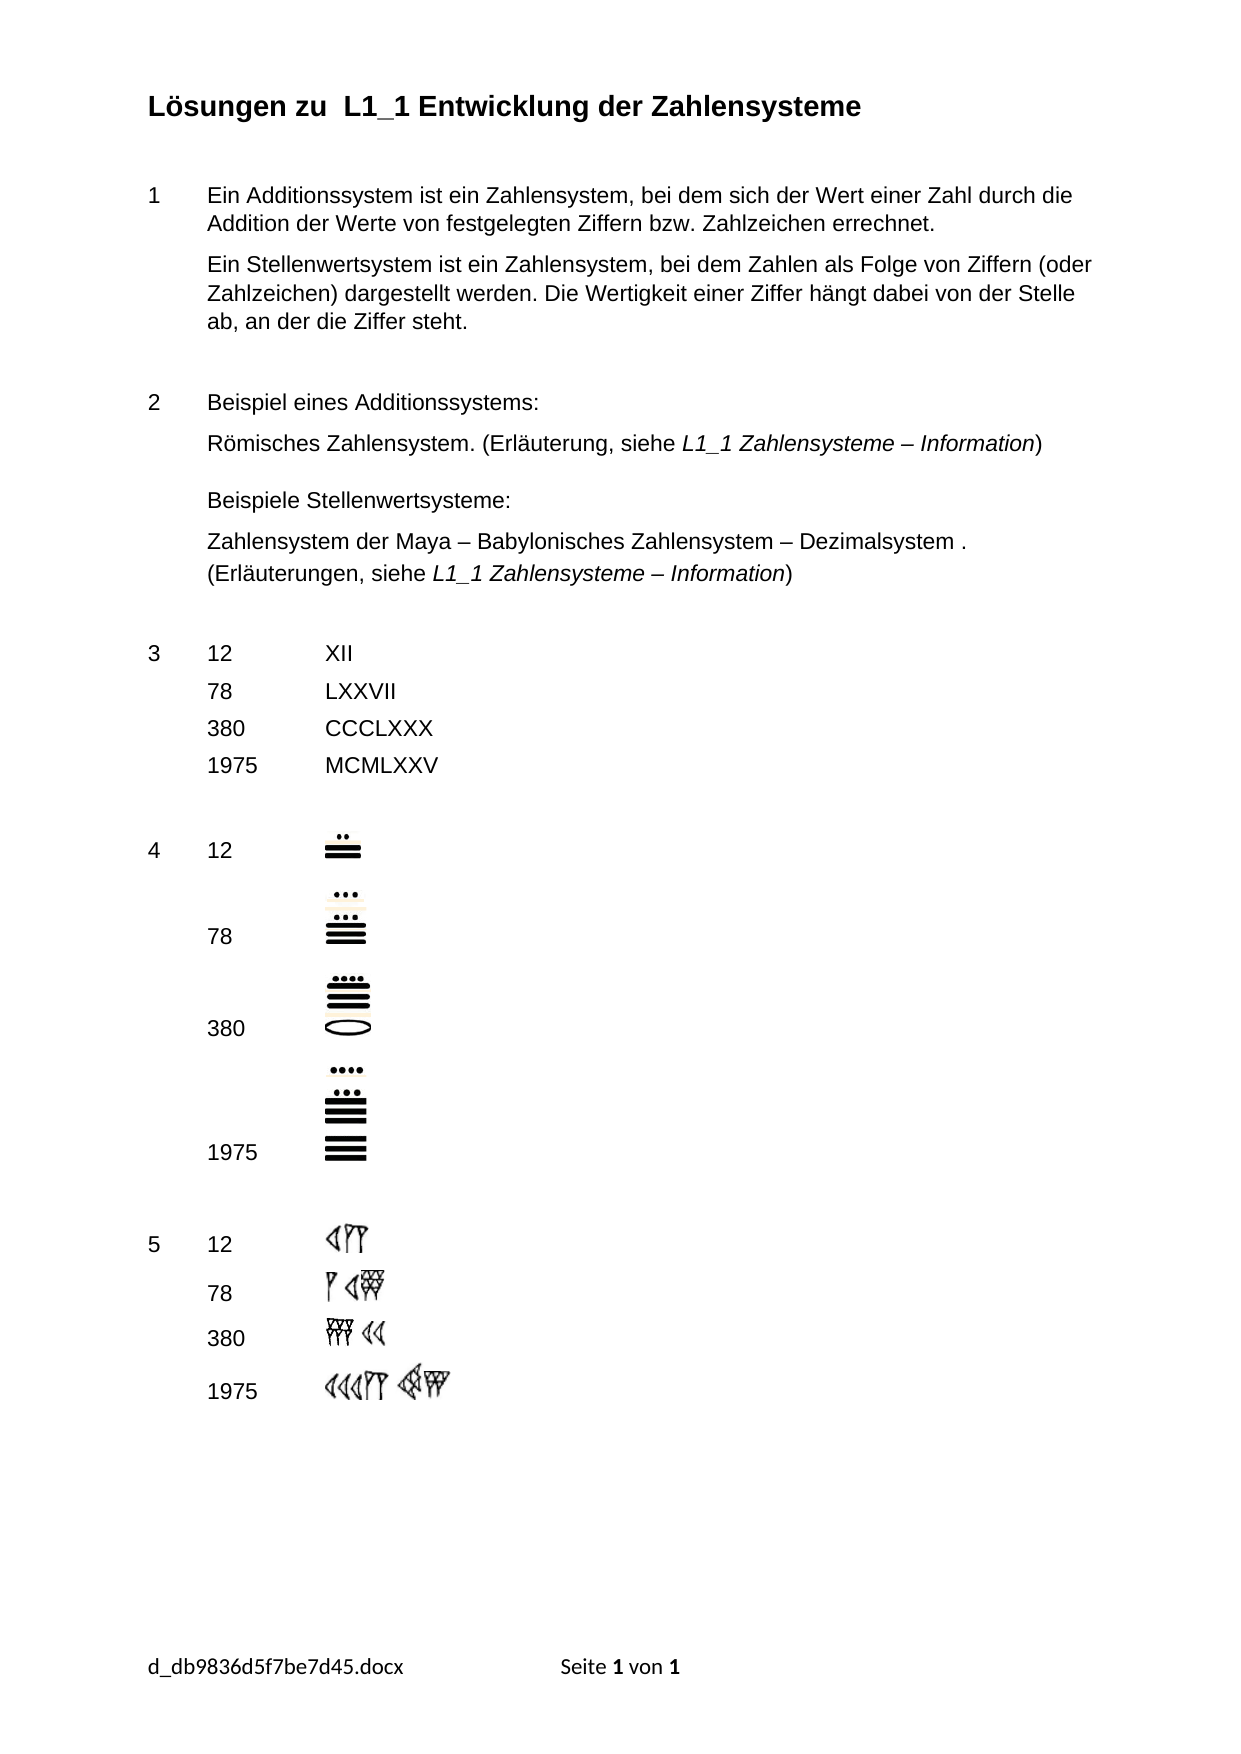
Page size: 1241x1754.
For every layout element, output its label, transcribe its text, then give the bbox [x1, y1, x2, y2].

text 3 12 XII [148, 639, 1092, 666]
picture [343, 1270, 385, 1302]
text Beispiele Stellenwertsysteme: [207, 487, 1092, 513]
text 380 CCCLXXX [207, 715, 1092, 741]
picture [395, 1361, 451, 1400]
text (Erläuterungen, siehe L1_1 Zahlensysteme – Information) [207, 560, 1092, 587]
picture [325, 1221, 369, 1253]
text 78 [207, 1270, 1092, 1306]
picture [361, 1321, 388, 1347]
picture [325, 1272, 338, 1302]
text 78 [207, 891, 1092, 949]
text Ein Stellenwertsystem ist ein Zahlensystem, bei dem Zahlen als Folge von Ziffern (oder Zahlzeichen) dargestellt werden. Die Wertigkeit einer Ziffer hängt dabei von der Stelle ab, an der die Ziffer steht. [207, 251, 1092, 334]
text Römisches Zahlensystem. (Erläuterung, siehe L1_1 Zahlensysteme – Information) [207, 430, 1092, 456]
text 2 Beispiel eines Additionssystems: [148, 389, 1092, 415]
text 1975 MCMLXXV [207, 752, 1092, 778]
text Lösungen zu L1_1 Entwicklung der Zahlensysteme [148, 89, 1092, 122]
picture [325, 1066, 367, 1161]
text 380 [207, 1317, 1092, 1351]
picture [325, 1316, 355, 1347]
text 1975 [207, 1066, 1092, 1165]
text 1975 [207, 1362, 1092, 1404]
picture [325, 973, 371, 1037]
picture [325, 831, 361, 859]
text 380 [207, 974, 1092, 1041]
picture [325, 890, 367, 944]
picture [325, 1368, 389, 1400]
text 5 12 [148, 1222, 1092, 1258]
text 78 LXXVII [207, 678, 1092, 705]
text 4 12 [148, 831, 1092, 863]
text 1 Ein Additionssystem ist ein Zahlensystem, bei dem sich der Wert einer Zahl durch die Addition der Werte von festgelegten Ziffern bzw. Zahlzeichen errechnet. [148, 182, 1092, 236]
text Zahlensystem der Maya – Babylonisches Zahlensystem – Dezimalsystem . [207, 528, 1092, 554]
